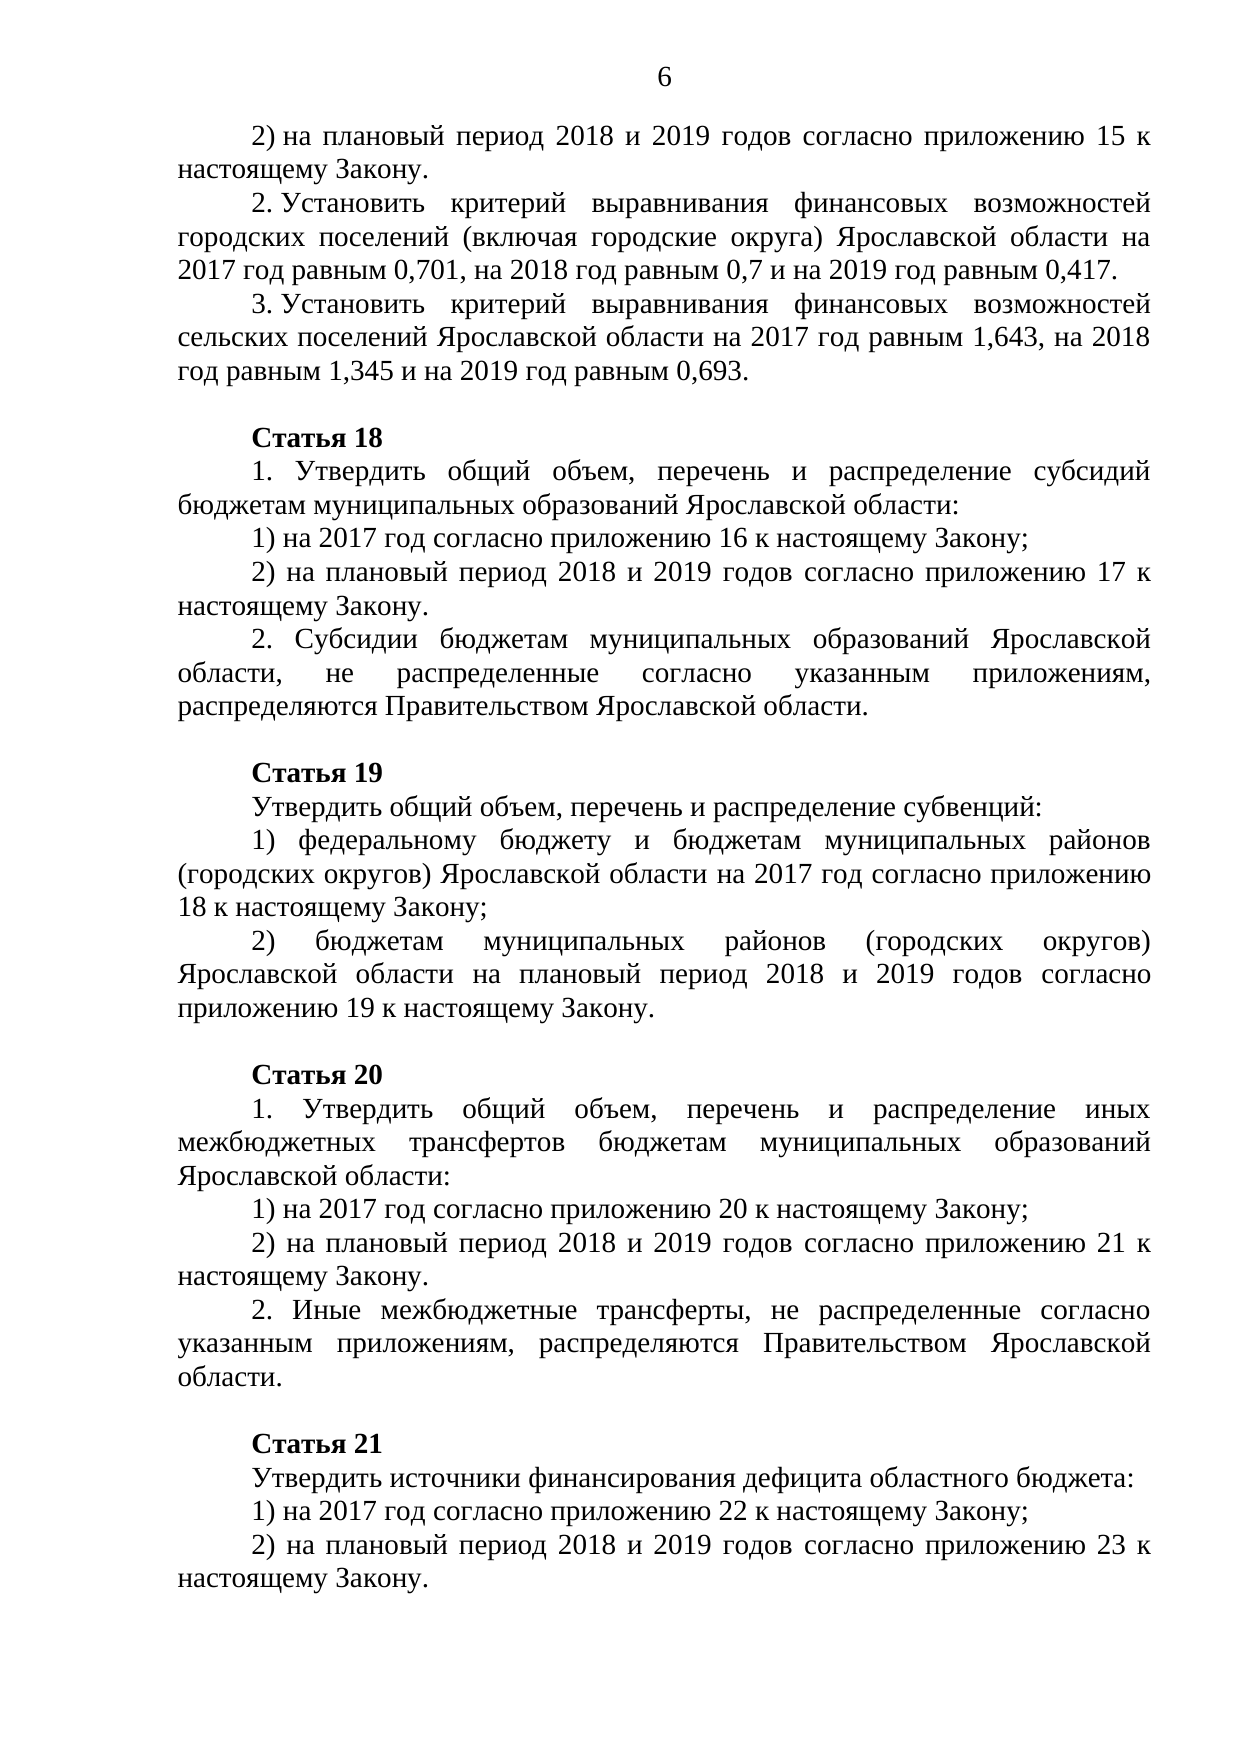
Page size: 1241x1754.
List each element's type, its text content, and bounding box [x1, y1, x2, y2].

text Статья 21 [177, 1426, 1152, 1460]
text 2. Установить критерий выравнивания финансовых возможностей городских поселений (включая городские округа) Ярославской области на 2017 год равным 0,701, на 2018 год равным 0,7 и на 2019 год равным 0,417. [177, 185, 1152, 286]
text 2) на плановый период 2018 и 2019 годов согласно приложению 15 к настоящему Закону. [177, 118, 1152, 185]
text 3. Установить критерий выравнивания финансовых возможностей сельских поселений Ярославской области на 2017 год равным 1,643, на 2018 год равным 1,345 и на 2019 год равным 0,693. [177, 286, 1152, 386]
text 1. Утвердить общий объем, перечень и распределение иных межбюджетных трансфертов бюджетам муниципальных образований Ярославской области: [177, 1091, 1152, 1191]
text 1) на 2017 год согласно приложению 16 к настоящему Закону; [177, 521, 1152, 554]
text 2) на плановый период 2018 и 2019 годов согласно приложению 21 к настоящему Закону. [177, 1225, 1152, 1292]
text 1) федеральному бюджету и бюджетам муниципальных районов (городских округов) Ярославской области на 2017 год согласно приложению 18 к настоящему Закону; [177, 822, 1152, 923]
text 1. Утвердить общий объем, перечень и распределение субсидий бюджетам муниципальных образований Ярославской области: [177, 453, 1152, 521]
text Статья 18 [177, 420, 1152, 453]
text 2. Иные межбюджетные трансферты, не распределенные согласно указанным приложениям, распределяются Правительством Ярославской области. [177, 1292, 1152, 1393]
text 1) на 2017 год согласно приложению 20 к настоящему Закону; [177, 1191, 1152, 1225]
text Статья 19 [177, 755, 1152, 789]
text 2) на плановый период 2018 и 2019 годов согласно приложению 23 к настоящему Закону. [177, 1527, 1152, 1594]
text Статья 20 [177, 1057, 1152, 1091]
text Утвердить источники финансирования дефицита областного бюджета: [177, 1460, 1152, 1493]
text Утвердить общий объем, перечень и распределение субвенций: [177, 789, 1152, 822]
text 2) на плановый период 2018 и 2019 годов согласно приложению 17 к настоящему Закону. [177, 554, 1152, 621]
text 2. Субсидии бюджетам муниципальных образований Ярославской области, не распределенные согласно указанным приложениям, распределяются Правительством Ярославской области. [177, 621, 1152, 722]
text 2) бюджетам муниципальных районов (городских округов) Ярославской области на плановый период 2018 и 2019 годов согласно приложению 19 к настоящему Закону. [177, 923, 1152, 1024]
text 1) на 2017 год согласно приложению 22 к настоящему Закону; [177, 1493, 1152, 1527]
